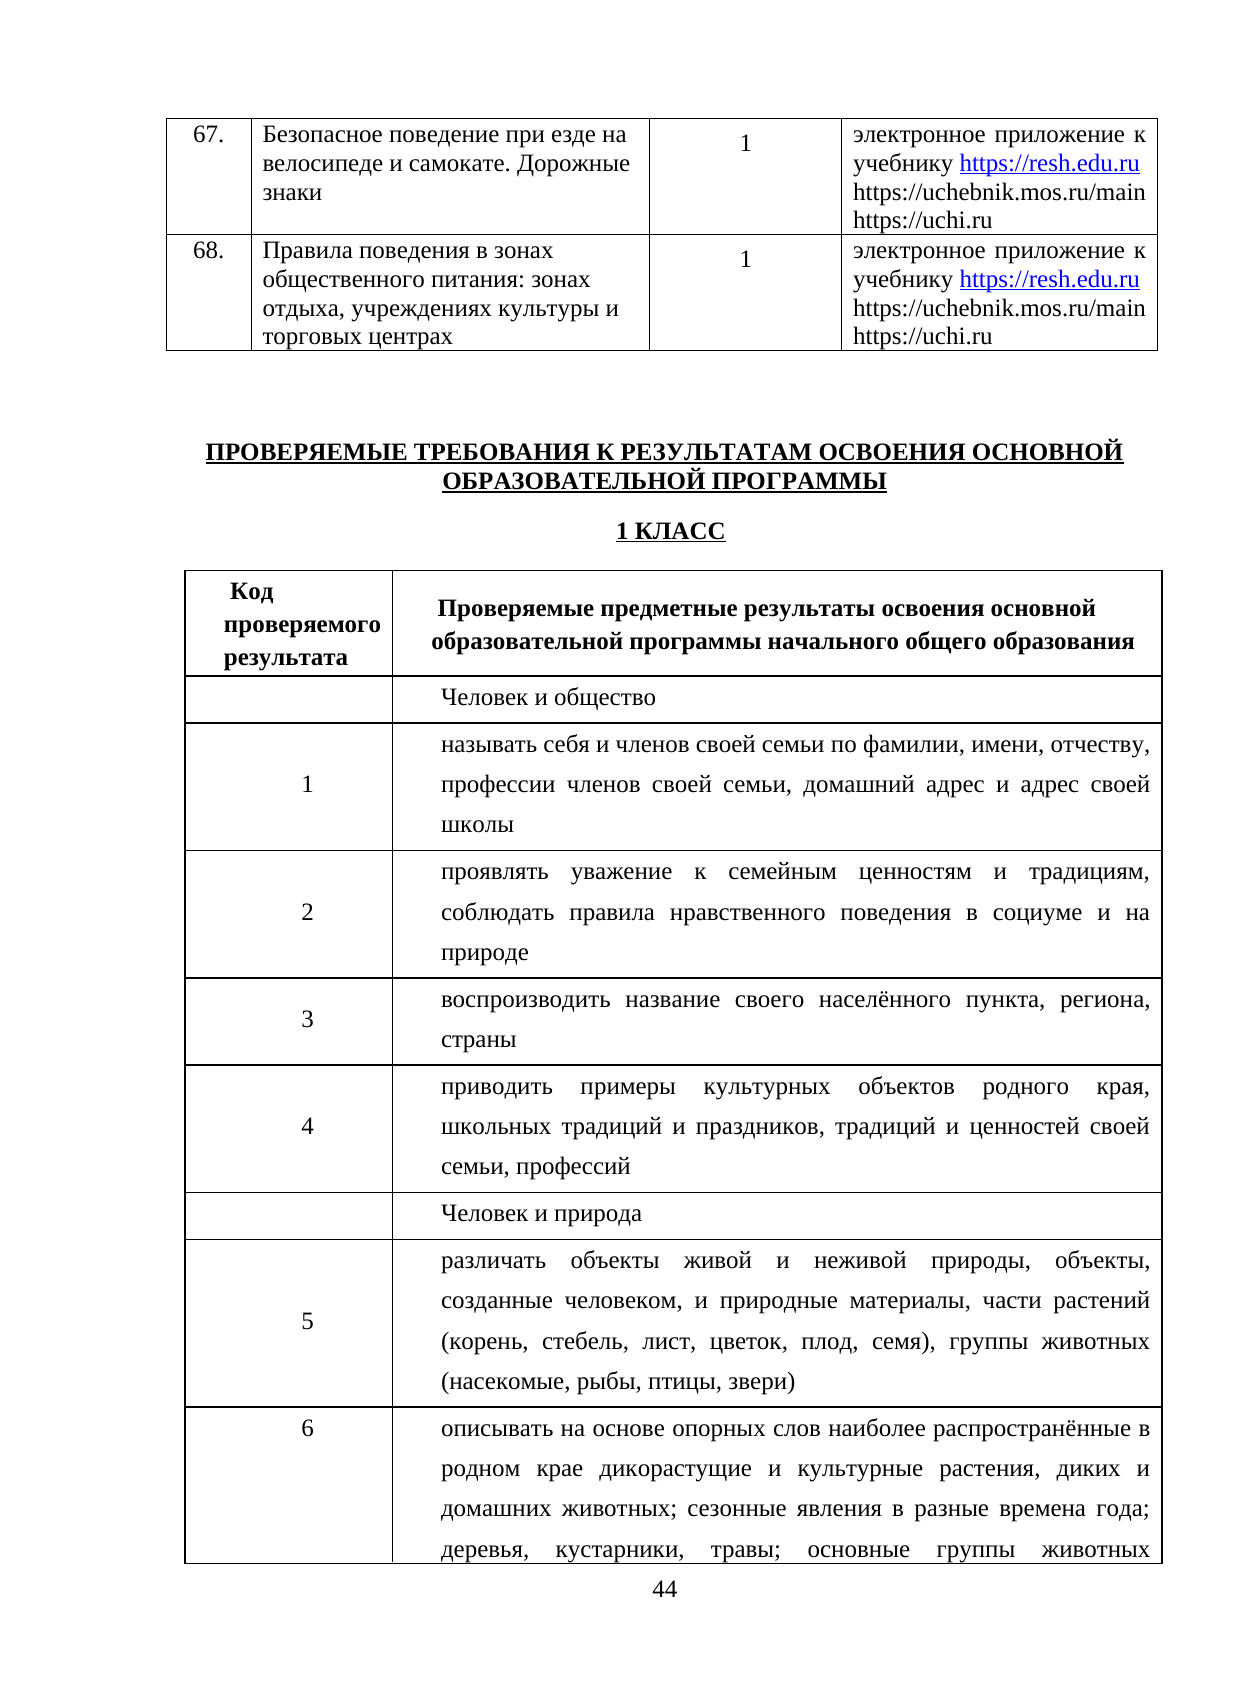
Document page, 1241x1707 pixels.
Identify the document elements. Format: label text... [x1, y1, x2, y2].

table_cell электронное приложение к учебнику https://resh.edu.ru https://uchebnik.mos.ru/main https://uchi.ru [842, 235, 1157, 350]
table_cell проявлять уважение к семейным ценностям и традициям, соблюдать правила нравственного поведения в социуме и на природе [393, 851, 1161, 977]
table_cell 1 [650, 235, 841, 350]
table_cell Безопасное поведение при езде на велосипеде и самокате. Дорожные знаки [252, 119, 649, 234]
table_cell 3 [186, 979, 392, 1064]
table_cell различать объекты живой и неживой природы, объекты, созданные человеком, и природные материалы, части растений (корень, стебель, лист, цветок, плод, семя), группы животных (насекомые, рыбы, птицы, звери) [393, 1240, 1161, 1406]
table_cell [393, 1408, 1161, 1562]
table_cell [186, 1193, 392, 1239]
table_cell 1 [186, 724, 392, 850]
table_cell 5 [186, 1240, 392, 1406]
table_cell 6 [186, 1408, 392, 1562]
table_cell Правила поведения в зонах общественного питания: зонах отдыха, учреждениях культуры и торговых центрах [252, 235, 649, 350]
table_cell воспроизводить название своего населённого пункта, региона, страны [393, 979, 1161, 1064]
table_cell 67. [167, 119, 251, 234]
table_cell Человек и общество [393, 677, 1161, 722]
table_cell 4 [186, 1066, 392, 1192]
table_cell 2 [186, 851, 392, 977]
table_cell Человек и природа [393, 1193, 1161, 1239]
table_cell приводить примеры культурных объектов родного края, школьных традиций и праздников, традиций и ценностей своей семьи, профессий [393, 1066, 1161, 1192]
text ПРОВЕРЯЕМЫЕ ТРЕБОВАНИЯ К РЕЗУЛЬТАТАМ ОСВОЕНИЯ ОСНОВНОЙ [177, 437, 1152, 466]
text 1 КЛАСС [190, 516, 1152, 544]
table_header Проверяемые предметные результаты освоения основной образовательной программы начального общего образования [393, 571, 1161, 675]
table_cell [842, 119, 1157, 234]
table_header Код проверяемого результата [186, 571, 392, 675]
table_cell называть себя и членов своей семьи по фамилии, имени, отчеству, профессии членов своей семьи, домашний адрес и адрес своей школы [393, 724, 1161, 850]
text ОБРАЗОВАТЕЛЬНОЙ ПРОГРАММЫ [177, 466, 1152, 495]
table_cell [186, 677, 392, 722]
table_cell 68. [167, 235, 251, 350]
table_cell 1 [650, 119, 841, 234]
